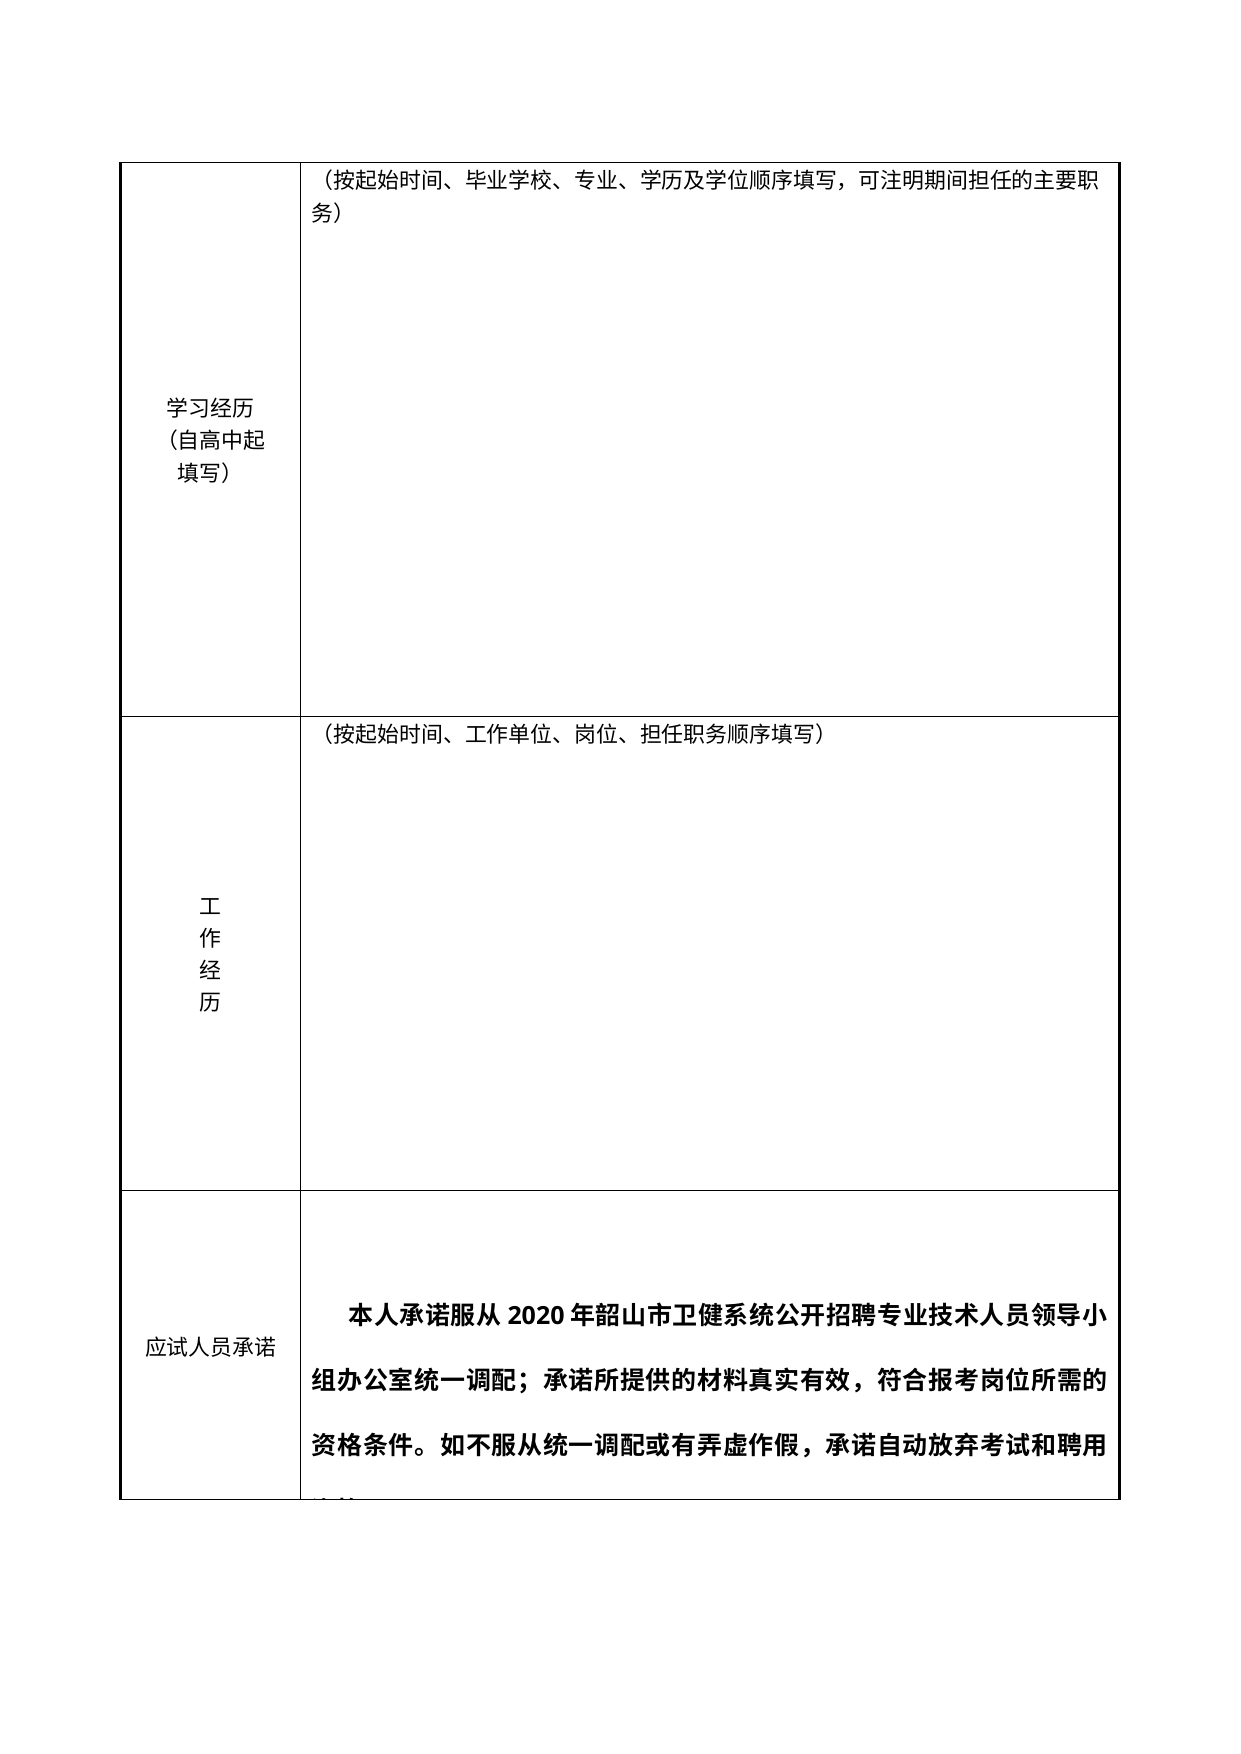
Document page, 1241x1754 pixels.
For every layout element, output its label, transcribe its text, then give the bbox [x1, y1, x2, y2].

table_cell （按起始时间、毕业学校、专业、学历及学位顺序填写，可注明期间担任的主要职务） [301, 163, 1118, 716]
table_cell 工 作 经 历 [122, 717, 300, 1190]
table_cell 本人承诺服从2020年韶山市卫健系统公开招聘专业技术人员领导小组办公室统一调配；承诺所提供的材料真实有效，符合报考岗位所需的资格条件。如不服从统一调配或有弄虚作假，承诺自动放弃考试和聘用资格。 应试人签名： 年 月 日 [301, 1191, 1118, 1499]
table_cell 应试人员承诺 [122, 1191, 300, 1499]
table_cell （按起始时间、工作单位、岗位、担任职务顺序填写） [301, 717, 1118, 1190]
table_cell 学习经历 （自高中起 填写） [122, 163, 300, 716]
